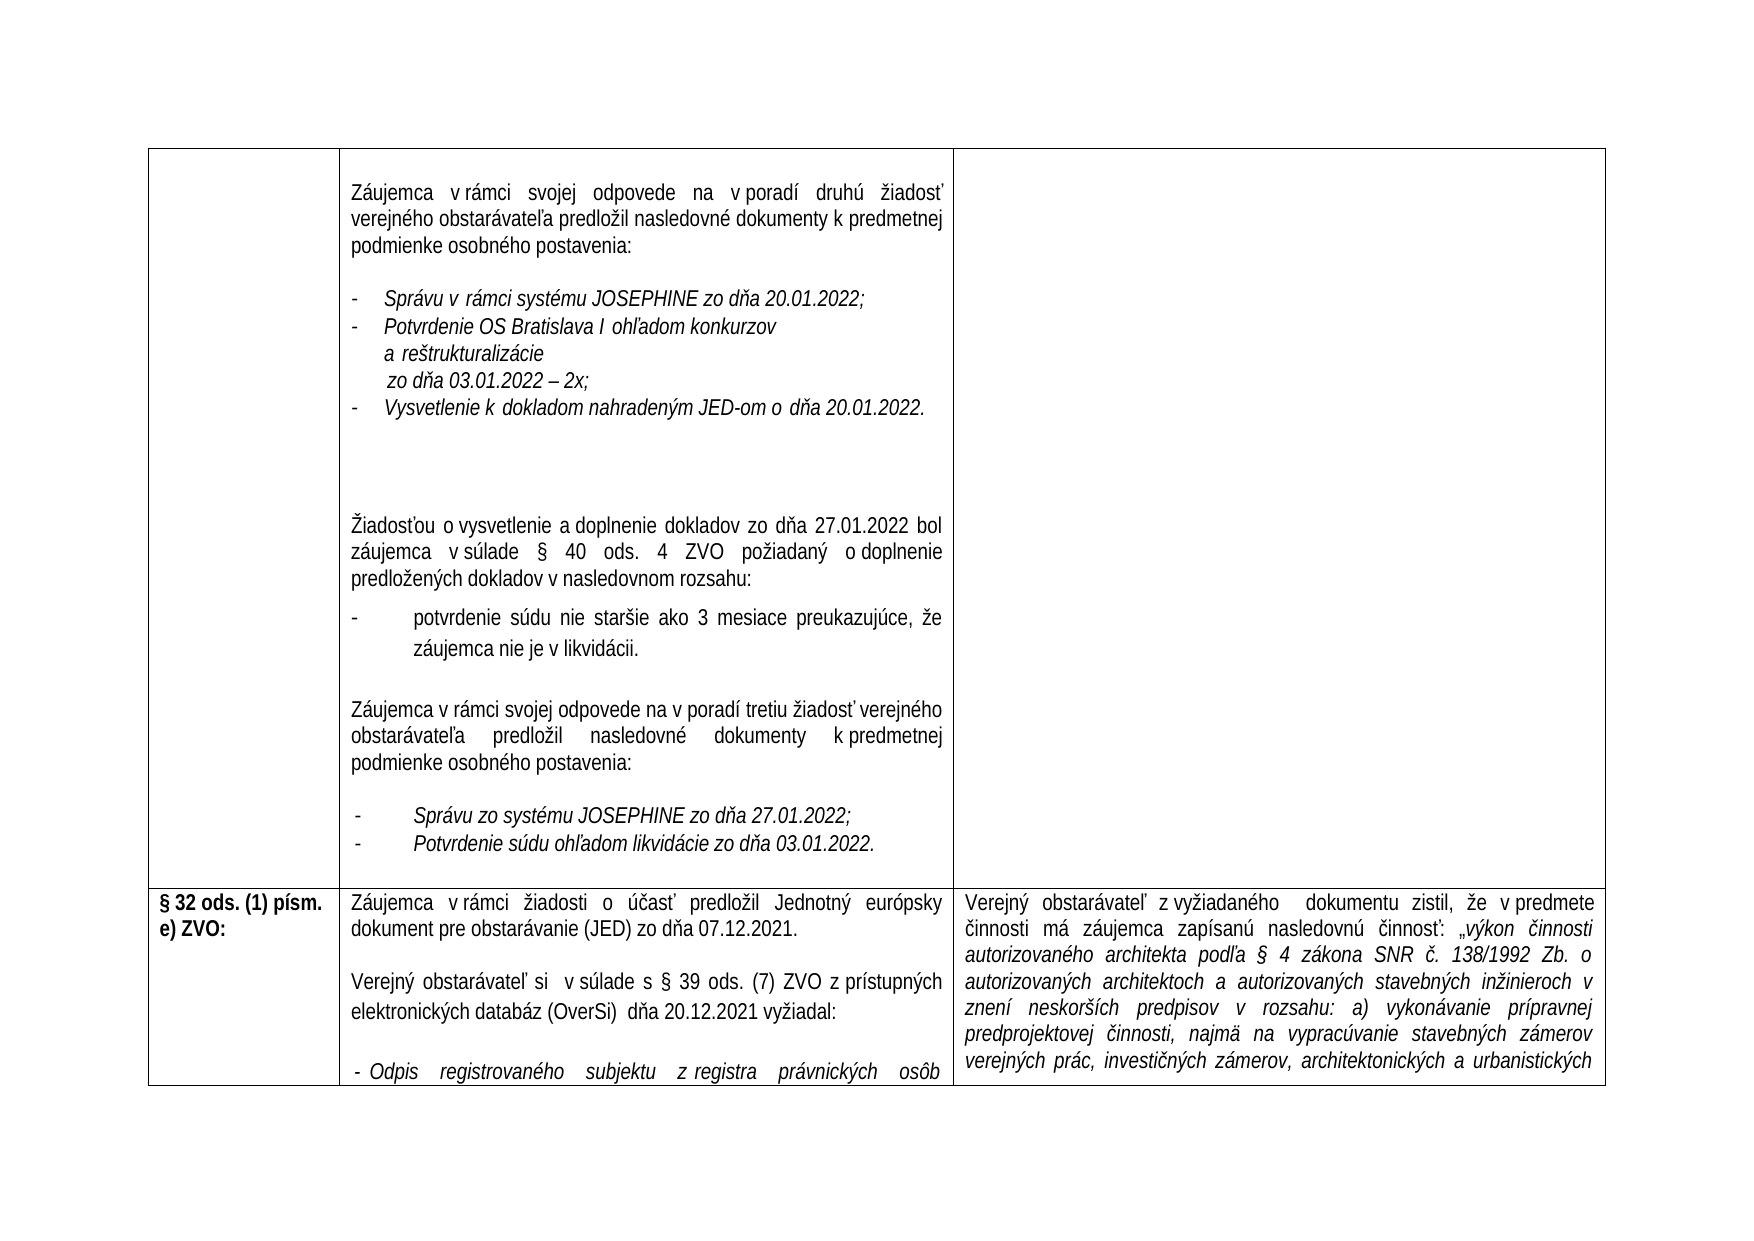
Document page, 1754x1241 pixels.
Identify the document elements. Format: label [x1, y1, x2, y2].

table_cell [340, 149, 953, 887]
table_cell [340, 889, 953, 1084]
table_cell [149, 889, 339, 1084]
table_cell [954, 149, 1605, 887]
table_cell [149, 149, 339, 887]
table_cell [954, 889, 1605, 1084]
